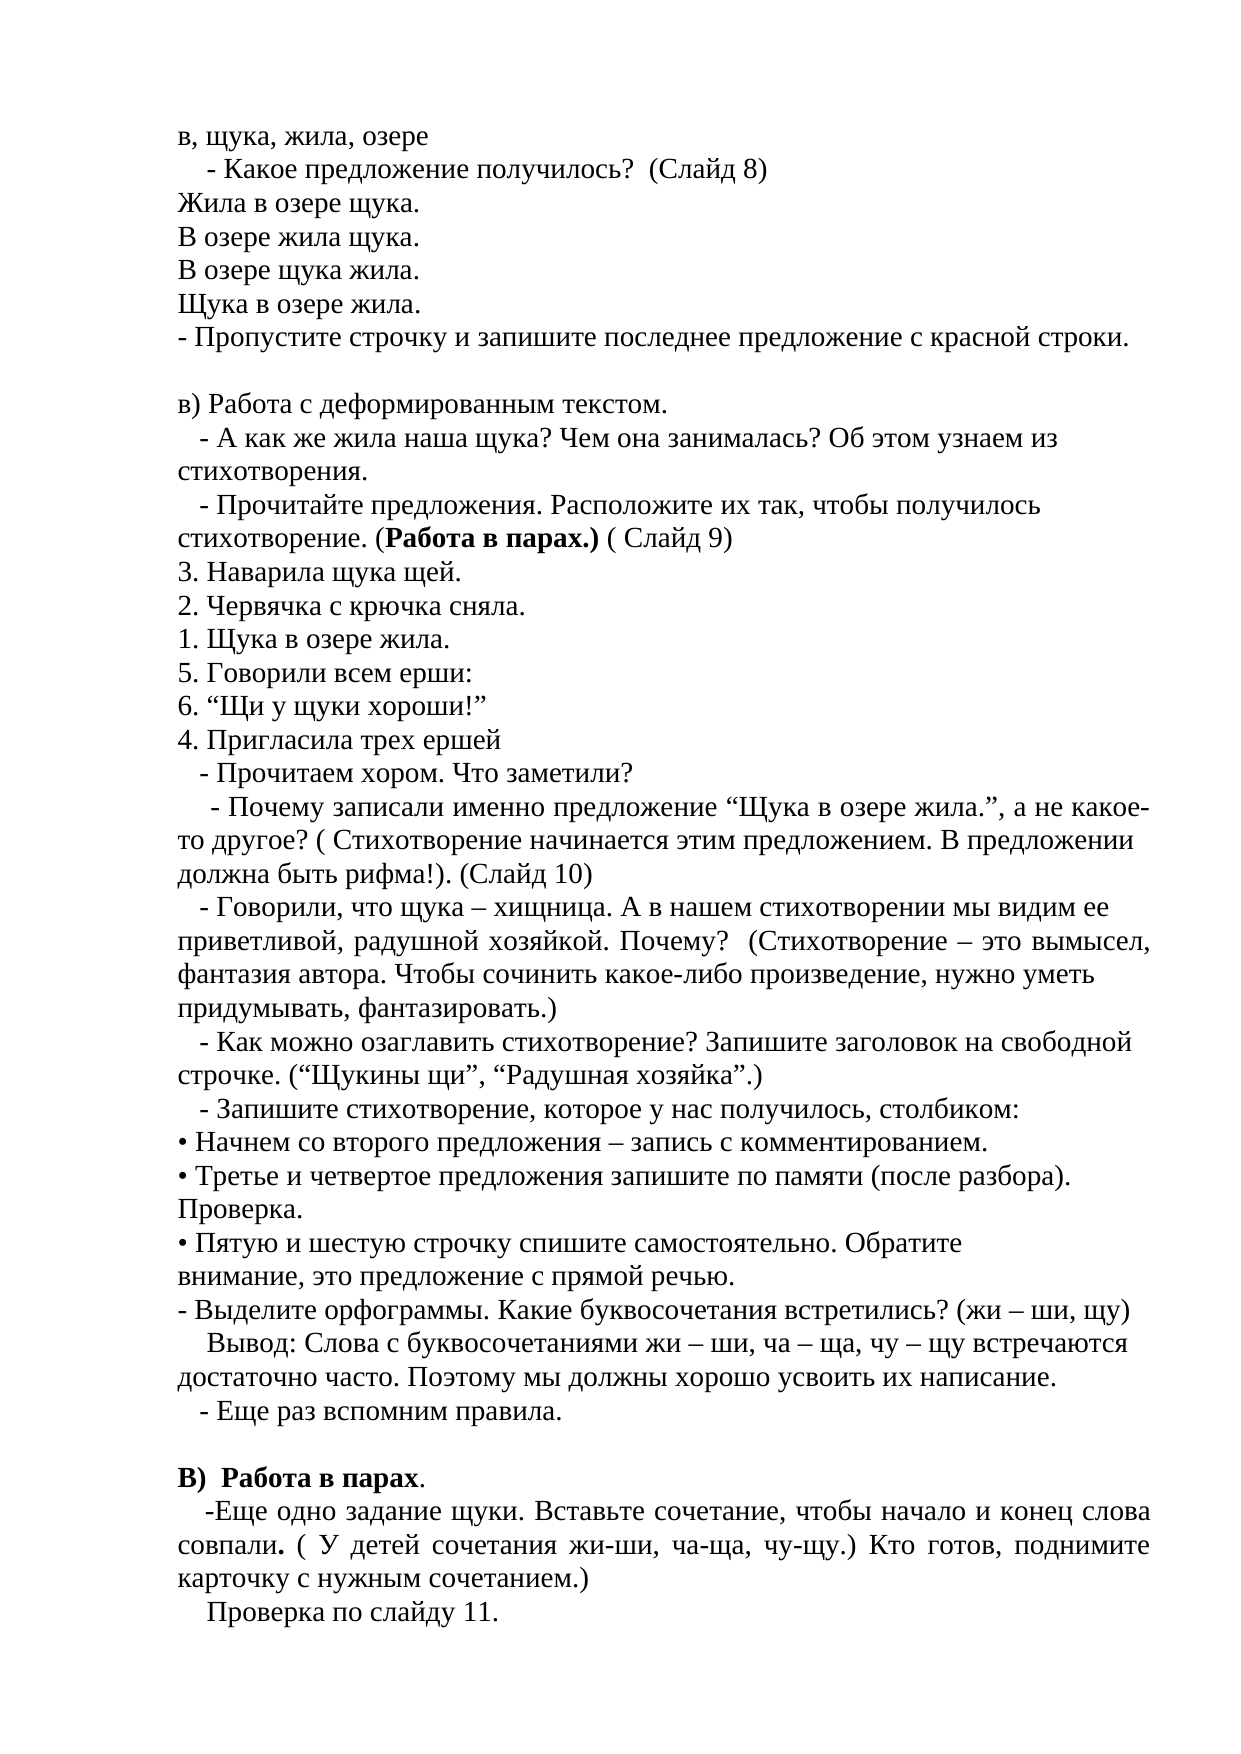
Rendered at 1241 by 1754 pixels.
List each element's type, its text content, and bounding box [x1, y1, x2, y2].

text Щука в озере жила. [177, 286, 1152, 319]
text стихотворение. (Работа в парах.) ( Слайд 9) [177, 521, 1152, 554]
text 4. Пригласила трех ершей [177, 722, 1152, 755]
text приветливой, радушной хозяйкой. Почему? (Стихотворение – это вымысел, фантазия автора. Чтобы сочинить какое-либо произведение, нужно уметь [177, 923, 1152, 990]
text • Начнем со второго предложения – запись с комментированием. [177, 1124, 1152, 1158]
text - Еще раз вспомним правила. [177, 1393, 1152, 1426]
text 5. Говорили всем ерши: [177, 655, 1152, 688]
text - Как можно озаглавить стихотворение? Запишите заголовок на свободной [177, 1024, 1152, 1057]
text стихотворения. [177, 453, 1152, 487]
text в) Работа с деформированным текстом. [177, 386, 1152, 420]
text В озере жила щука. [177, 219, 1152, 252]
text Жила в озере щука. [177, 185, 1152, 219]
text - Прочитаем хором. Что заметили? [177, 755, 1152, 789]
text 2. Червячка с крючка сняла. [177, 588, 1152, 621]
text в, щука, жила, озере [177, 118, 1152, 152]
text - Говорили, что щука – хищница. А в нашем стихотворении мы видим ее [177, 889, 1152, 923]
text строчке. (“Щукины щи”, “Радушная хозяйка”.) [177, 1057, 1152, 1091]
text внимание, это предложение с прямой речью. [177, 1258, 1152, 1292]
text - Какое предложение получилось? (Слайд 8) [177, 152, 1152, 185]
text 6. “Щи у щуки хороши!” [177, 688, 1152, 722]
text В озере щука жила. [177, 252, 1152, 286]
text Проверка. [177, 1191, 1152, 1225]
text • Пятую и шестую строчку спишите самостоятельно. Обратите [177, 1225, 1152, 1258]
text - Пропустите строчку и запишите последнее предложение с красной строки. [177, 319, 1152, 353]
text • Третье и четвертое предложения запишите по памяти (после разбора). [177, 1158, 1152, 1191]
text - Почему записали именно предложение “Щука в озере жила.”, а не какое-то другое? ( Стихотворение начинается этим предложением. В предложении [177, 789, 1152, 856]
text 3. Наварила щука щей. [177, 554, 1152, 588]
text - А как же жила наша щука? Чем она занималась? Об этом узнаем из [177, 420, 1152, 453]
text должна быть рифма!). (Слайд 10) [177, 856, 1152, 889]
text В) Работа в парах. [177, 1460, 1152, 1493]
text - Выделите орфограммы. Какие буквосочетания встретились? (жи – ши, щу) [177, 1292, 1152, 1326]
text Вывод: Слова с буквосочетаниями жи – ши, ча – ща, чу – щу встречаются [177, 1326, 1152, 1359]
text -Еще одно задание щуки. Вставьте сочетание, чтобы начало и конец слова совпали. ( У детей сочетания жи-ши, ча-ща, чу-щу.) Кто готов, поднимите карточку с нужным сочетанием.) [177, 1493, 1152, 1594]
text придумывать, фантазировать.) [177, 990, 1152, 1024]
text - Запишите стихотворение, которое у нас получилось, столбиком: [177, 1091, 1152, 1124]
text Проверка по слайду 11. [177, 1594, 1152, 1627]
text - Прочитайте предложения. Расположите их так, чтобы получилось [177, 487, 1152, 521]
text 1. Щука в озере жила. [177, 621, 1152, 655]
text достаточно часто. Поэтому мы должны хорошо усвоить их написание. [177, 1359, 1152, 1393]
